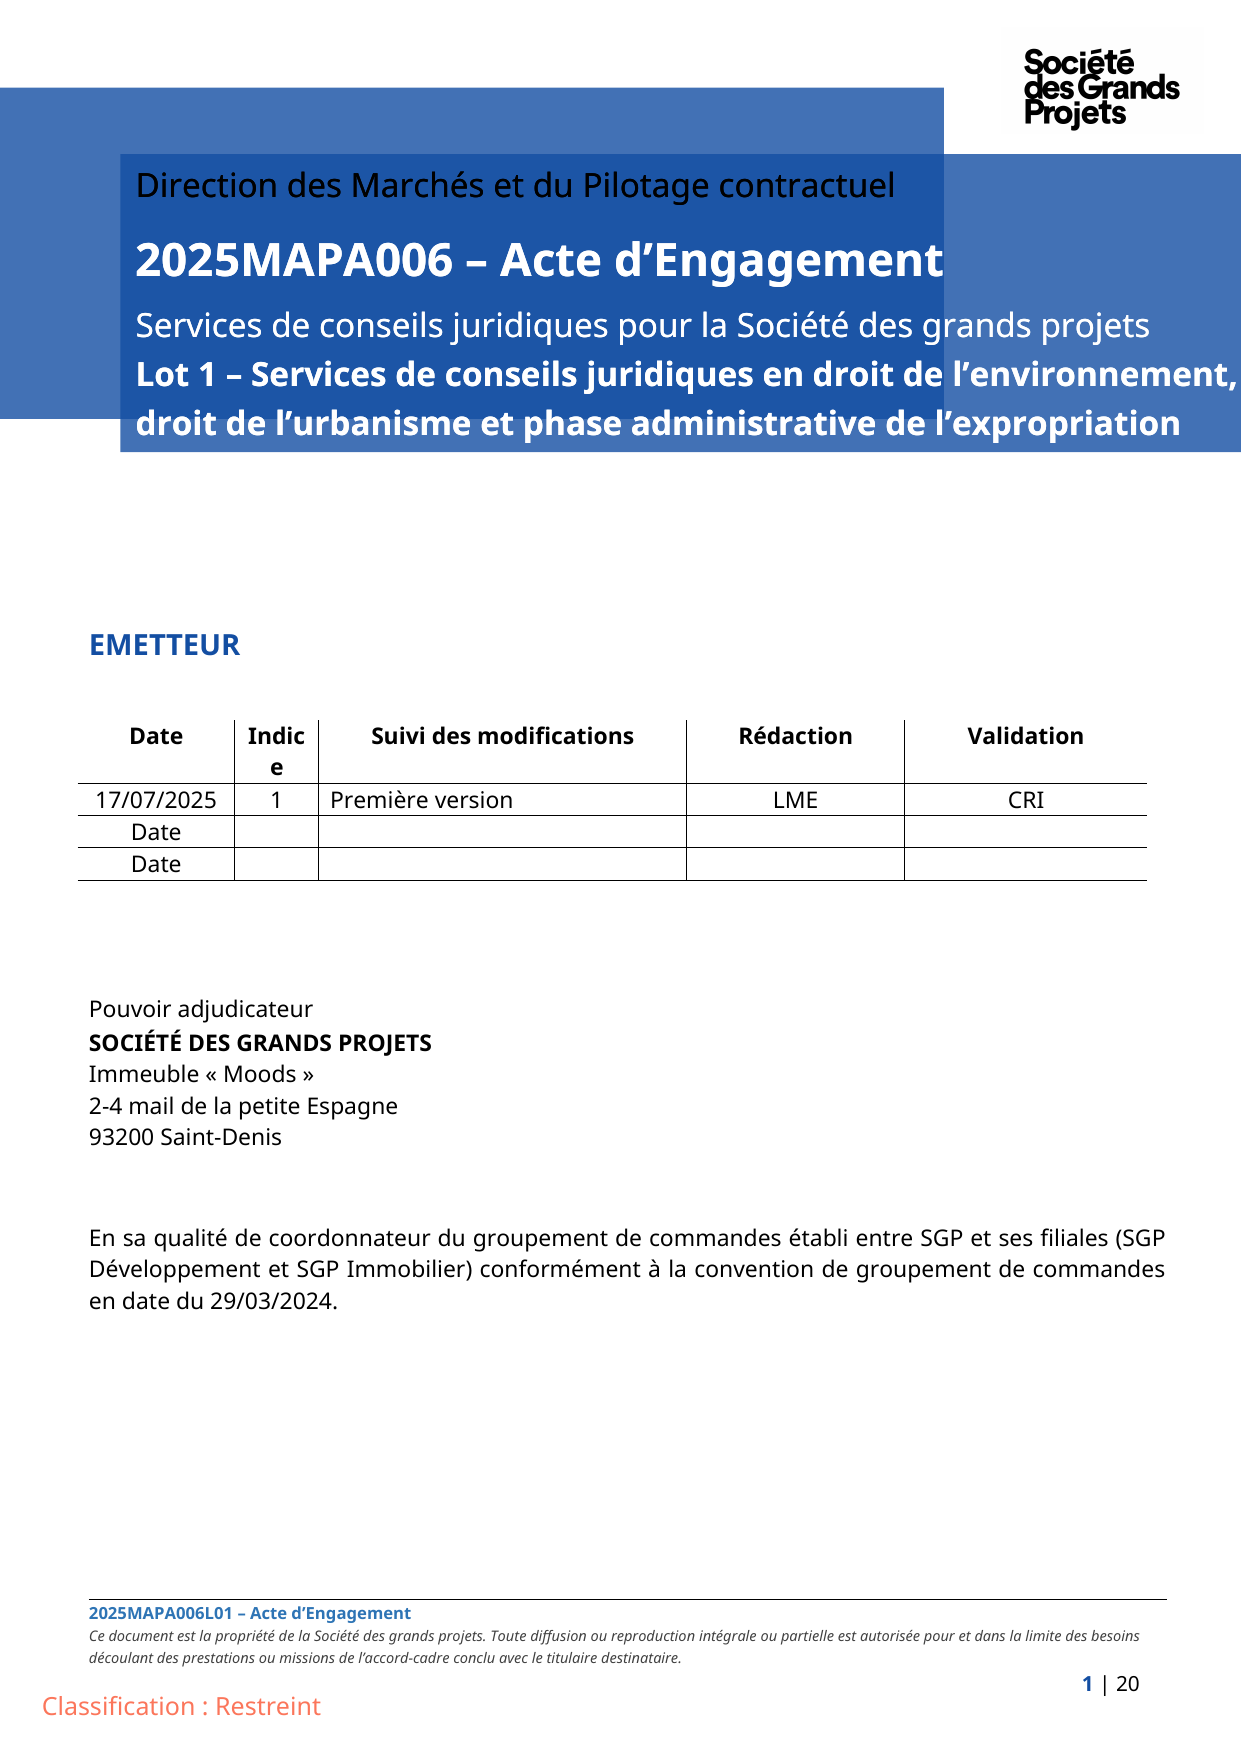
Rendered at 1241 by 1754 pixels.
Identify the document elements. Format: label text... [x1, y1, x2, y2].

table_header Rédaction [687, 720, 904, 783]
table_cell [319, 816, 686, 847]
picture [1001, 27, 1204, 134]
table_header Date [78, 720, 234, 783]
text EMETTEUR [89, 624, 1167, 663]
table_header Suivi des modifications [319, 720, 686, 783]
text 2-4 mail de la petite Espagne [89, 1090, 1167, 1121]
text Pouvoir adjudicateur [89, 993, 1167, 1025]
text Immeuble « Moods » [89, 1058, 1167, 1090]
text En sa qualité de coordonnateur du groupement de commandes établi entre SGP et ses filiales (SGP Développement et SGP Immobilier) conformément à la convention de groupement de commandes en date du 29/03/2024. [89, 1222, 1167, 1316]
table_header Indice [235, 720, 318, 783]
table_cell [235, 848, 318, 879]
text Société DES GRANDS PROJETS [89, 1027, 1167, 1058]
table_header Validation [905, 720, 1147, 783]
table_cell CRI [905, 784, 1147, 815]
table_cell [319, 848, 686, 879]
table_cell Première version [319, 784, 686, 815]
table_cell [687, 848, 904, 879]
table_cell LME [687, 784, 904, 815]
text 93200 Saint-Denis [89, 1121, 1167, 1152]
table_cell 1 [235, 784, 318, 815]
table_cell [905, 816, 1147, 847]
table_cell [235, 816, 318, 847]
table_cell [905, 848, 1147, 879]
table_cell [687, 816, 904, 847]
